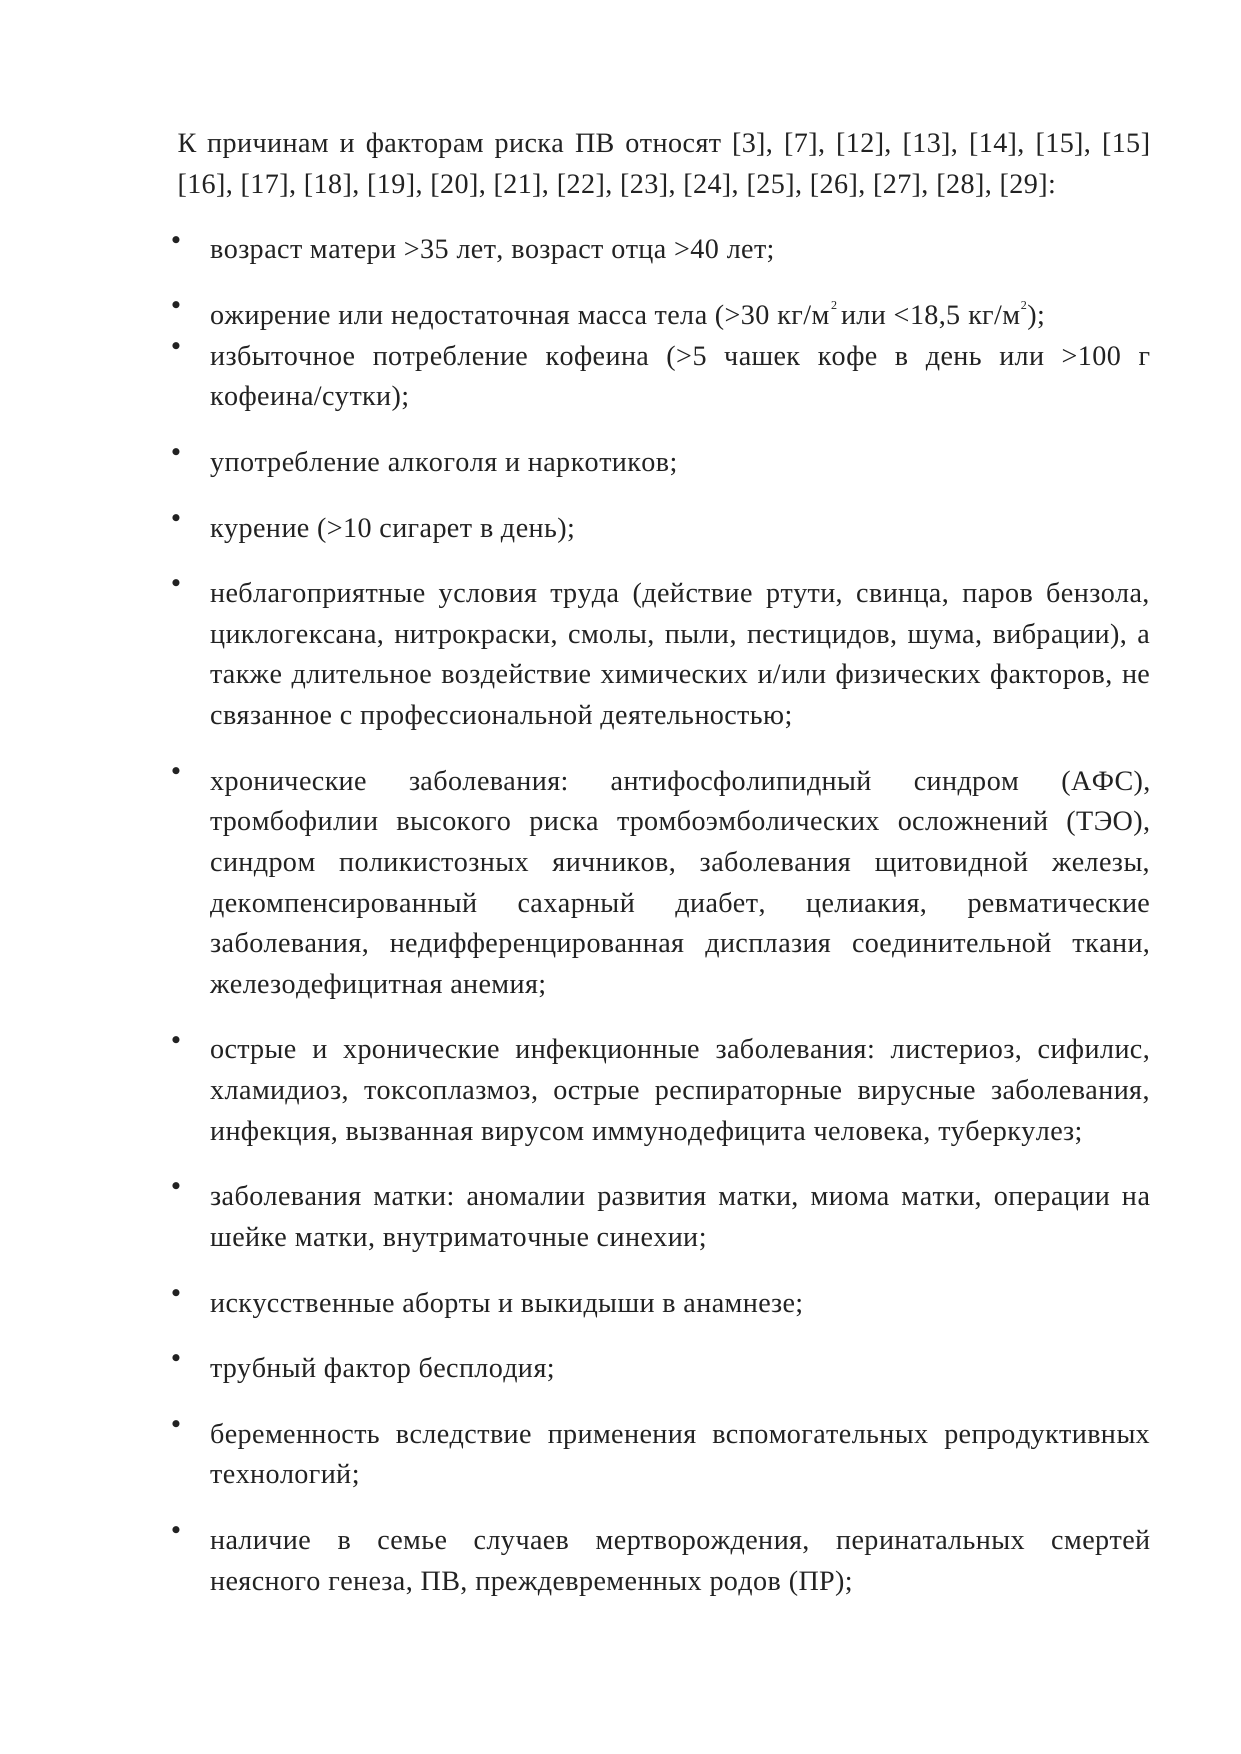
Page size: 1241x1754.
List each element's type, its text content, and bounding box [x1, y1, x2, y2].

list употребление алкоголя и наркотиков; [172, 437, 1152, 477]
list острые и хронические инфекционные заболевания: листериоз, сифилис, хламидиоз, токсоплазмоз, острые респираторные вирусные заболевания, инфекция, вызванная вирусом иммунодефицита человека, туберкулез; [172, 1024, 1152, 1146]
list заболевания матки: аномалии развития матки, миома матки, операции на шейке матки, внутриматочные синехии; [172, 1171, 1152, 1252]
list хронические заболевания: антифосфолипидный синдром (АФС), тромбофилии высокого риска тромбоэмболических осложнений (ТЭО), синдром поликистозных яичников, заболевания щитовидной железы, декомпенсированный сахарный диабет, целиакия, ревматические заболевания, недифференцированная дисплазия соединительной ткани, железодефицитная анемия; [172, 756, 1152, 999]
list курение (>10 сигарет в день); [172, 502, 1152, 543]
list неблагоприятные условия труда (действие ртути, свинца, паров бензола, циклогексана, нитрокраски, смолы, пыли, пестицидов, шума, вибрации), а также длительное воздействие химических и/или физических факторов, не связанное с профессиональной деятельностью; [172, 568, 1152, 731]
list возраст матери >35 лет, возраст отца >40 лет; [172, 224, 1152, 265]
list ожирение или недостаточная масса тела (>30 кг/м2 или <18,5 кг/м2); [172, 290, 1152, 331]
list избыточное потребление кофеина (>5 чашек кофе в день или >100 г кофеина/сутки); [172, 331, 1152, 412]
list наличие в семье случаев мертворождения, перинатальных смертей неясного генеза, ПВ, преждевременных родов (ПР); [172, 1515, 1152, 1596]
text К причинам и факторам риска ПВ относят [3], [7], [12], [13], [14], [15], [15] [16], [17], [18], [19], [20], [21], [22], [23], [24], [25], [26], [27], [28], [29]: [177, 118, 1152, 199]
list искусственные аборты и выкидыши в анамнезе; [172, 1277, 1152, 1318]
list трубный фактор бесплодия; [172, 1343, 1152, 1384]
list беременность вследствие применения вспомогательных репродуктивных технологий; [172, 1409, 1152, 1490]
